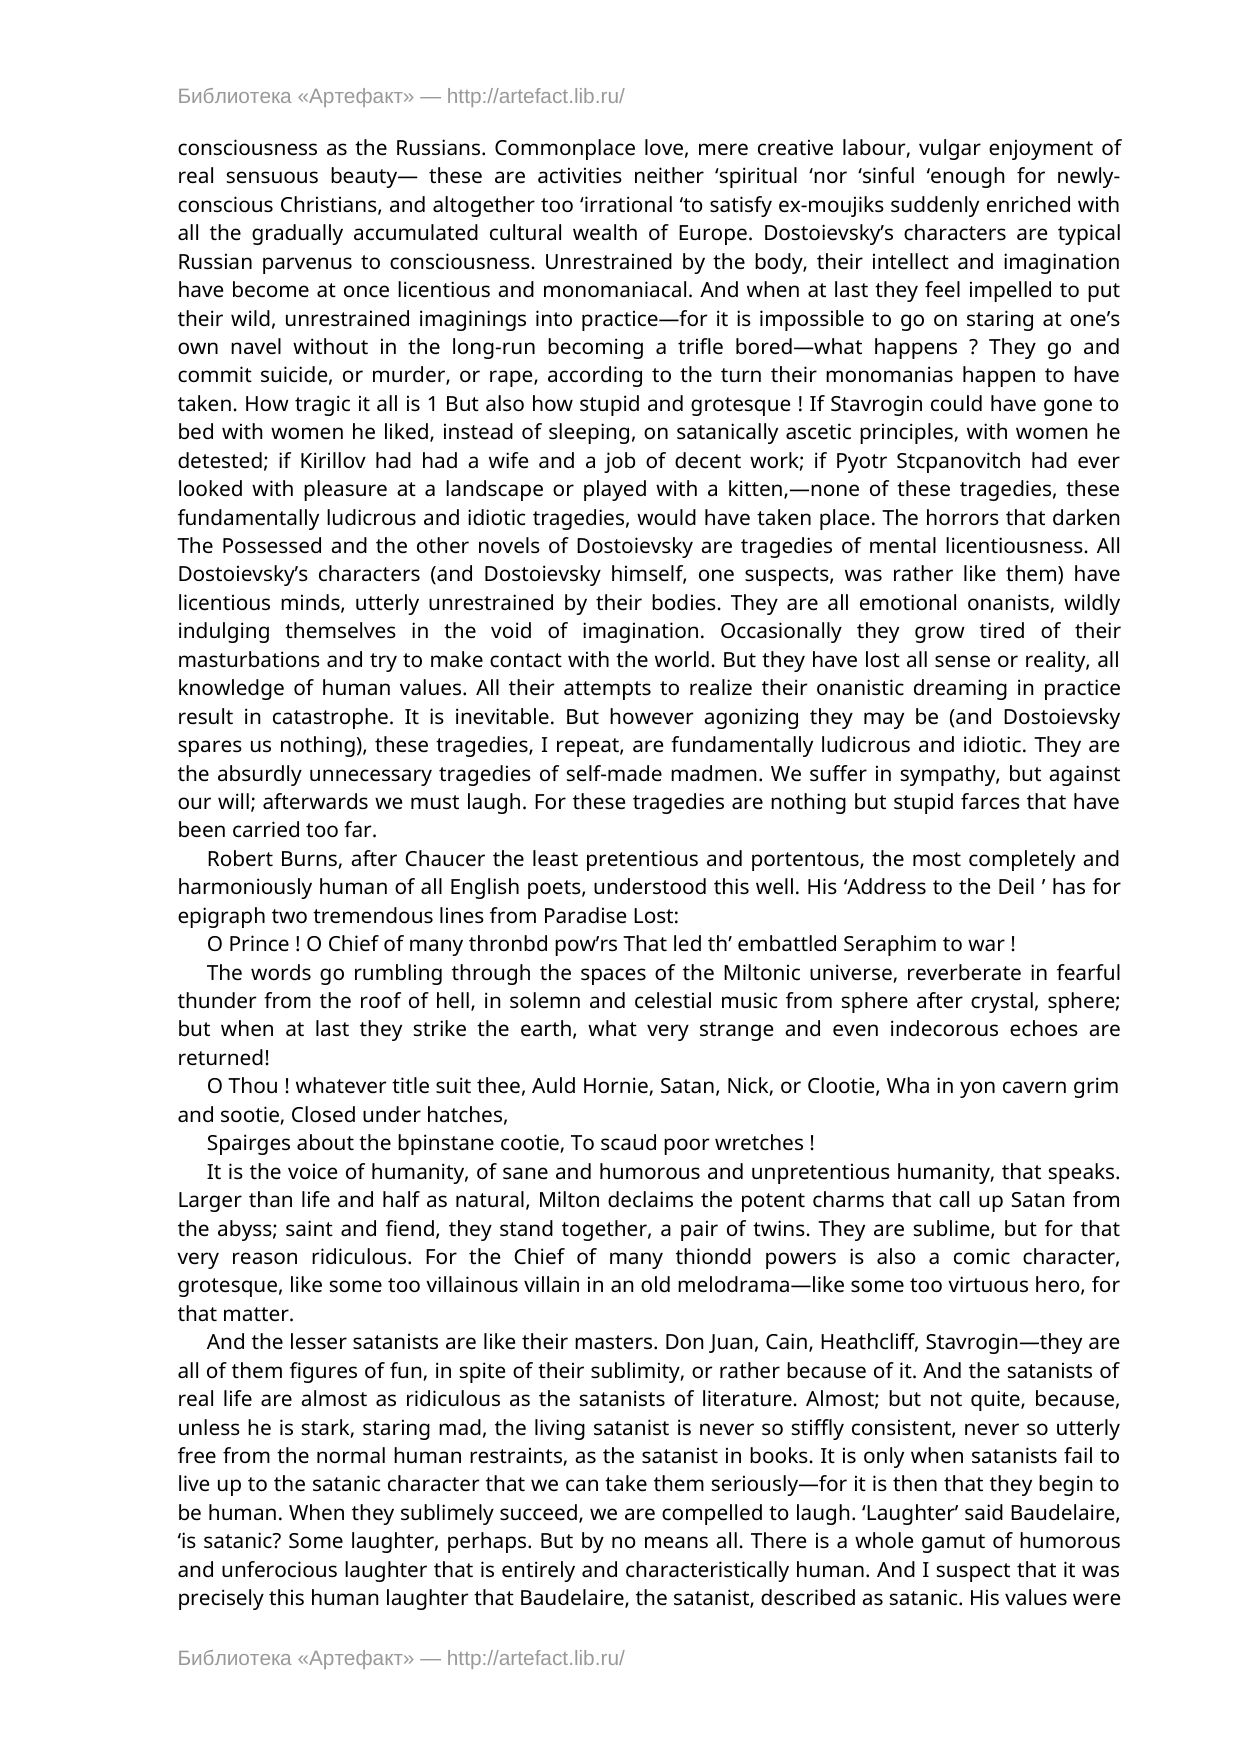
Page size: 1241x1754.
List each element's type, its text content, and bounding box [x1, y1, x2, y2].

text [177, 133, 1122, 844]
text O Prince ! O Chief of many thronbd pow’rs That led th’ embattled Seraphim to war ! [177, 929, 1122, 958]
text Robert Burns, after Chaucer the least pretentious and portentous, the most completely and harmoniously human of all English poets, understood this well. His ‘Address to the Deil ’ has for epigraph two tremendous lines from Paradise Lost: [177, 844, 1122, 929]
text It is the voice of humanity, of sane and humorous and unpretentious humanity, that speaks. Larger than life and half as natural, Milton declaims the potent charms that call up Satan from the abyss; saint and fiend, they stand together, a pair of twins. They are sublime, but for that very reason ridiculous. For the Chief of many thiondd powers is also a comic character, grotesque, like some too villainous villain in an old melodrama—like some too virtuous hero, for that matter. [177, 1157, 1122, 1327]
text The words go rumbling through the spaces of the Miltonic universe, reverberate in fearful thunder from the roof of hell, in solemn and celestial music from sphere after crystal, sphere; but when at last they strike the earth, what very strange and even indecorous echoes are returned! [177, 958, 1122, 1071]
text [177, 1327, 1122, 1612]
text O Thou ! whatever title suit thee, Auld Hornie, Satan, Nick, or Clootie, Wha in yon cavern grim and sootie, Closed under hatches, [177, 1071, 1122, 1128]
text Spairges about the bpinstane cootie, To scaud poor wretches ! [177, 1128, 1122, 1157]
